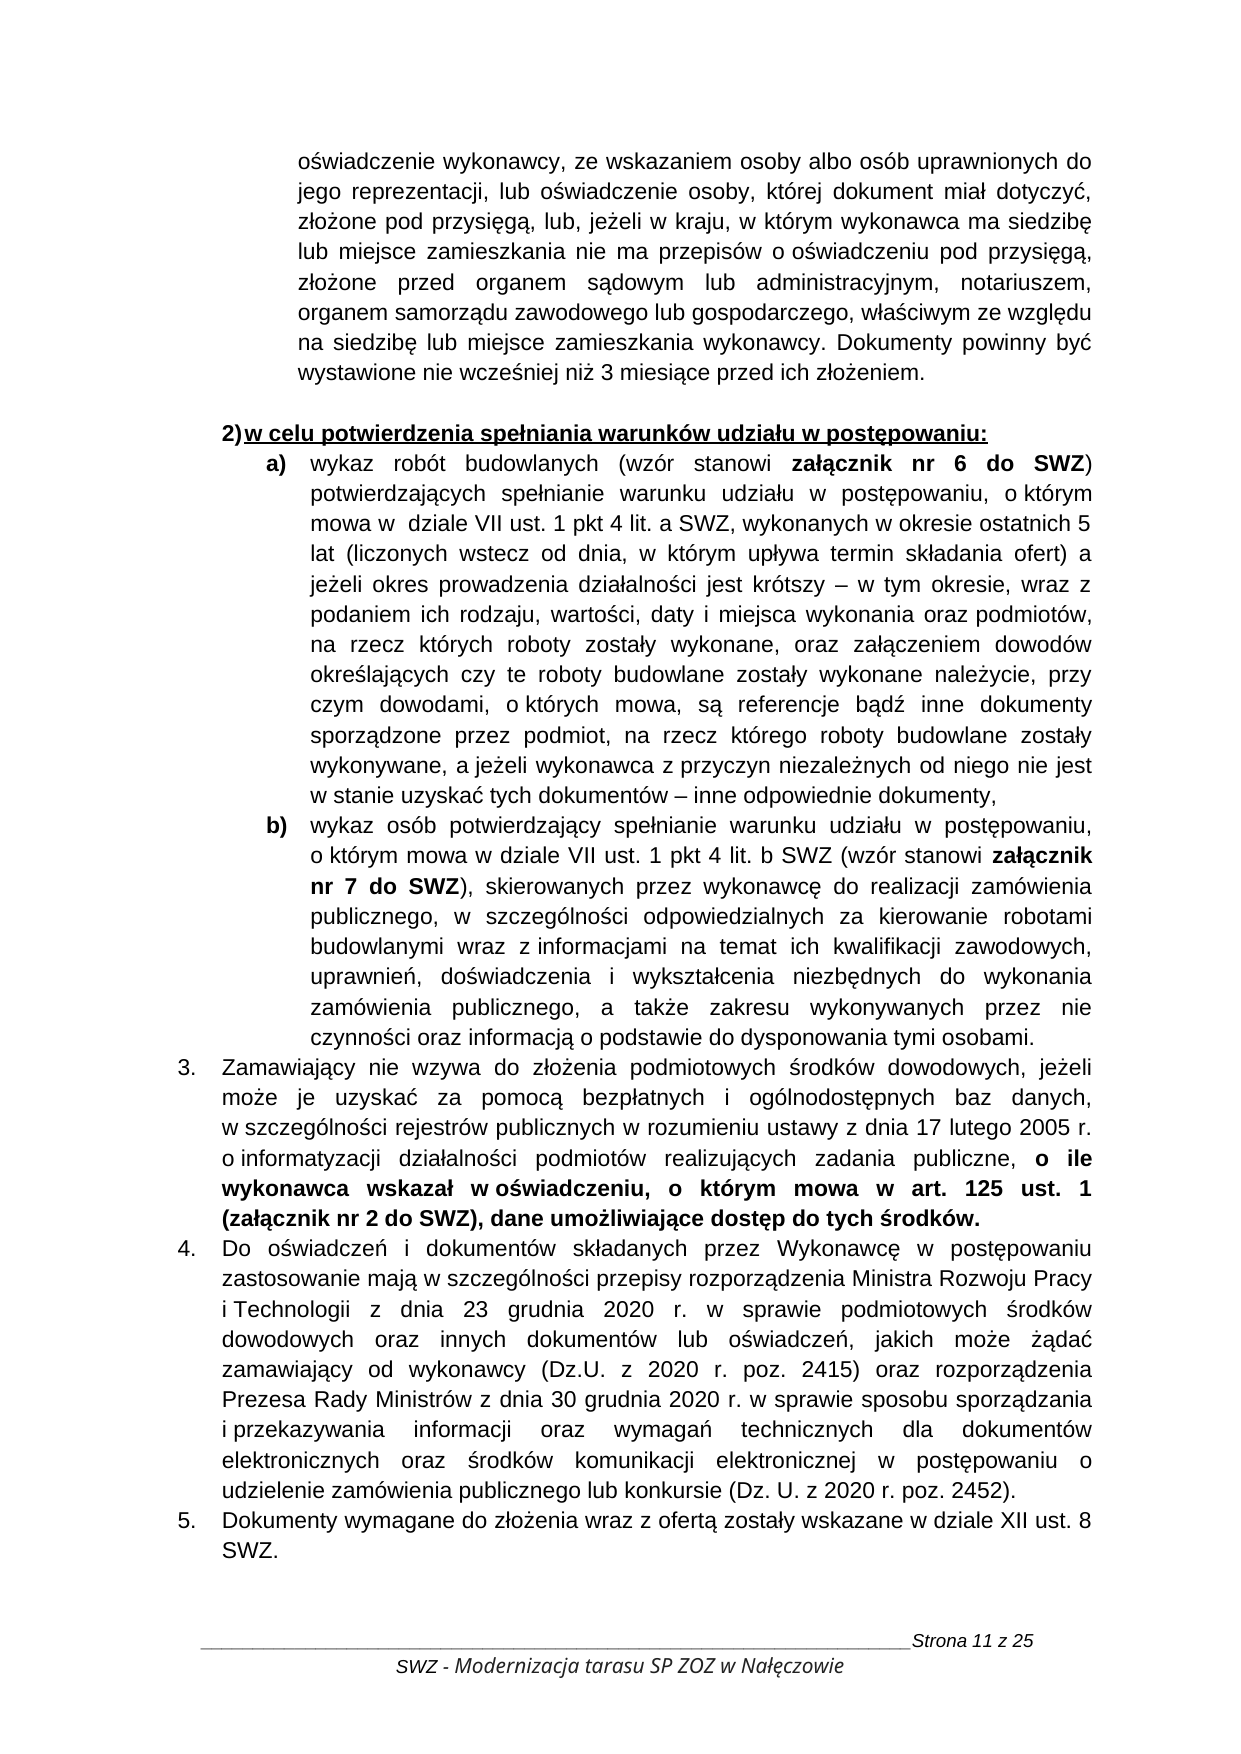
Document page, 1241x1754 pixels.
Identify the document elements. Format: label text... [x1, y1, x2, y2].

list wykaz robót budowlanych (wzór stanowi załącznik nr 6 do SWZ) potwierdzających spełnianie warunku udziału w postępowaniu, o którym mowa w dziale VII ust. 1 pkt 4 lit. a SWZ, wykonanych w okresie ostatnich 5 lat (liczonych wstecz od dnia, w którym upływa termin składania ofert) a jeżeli okres prowadzenia działalności jest krótszy – w tym okresie, wraz z podaniem ich rodzaju, wartości, daty i miejsca wykonania oraz podmiotów, na rzecz których roboty zostały wykonane, oraz załączeniem dowodów określających czy te roboty budowlane zostały wykonane należycie, przy czym dowodami, o których mowa, są referencje bądź inne dokumenty sporządzone przez podmiot, na rzecz którego roboty budowlane zostały wykonywane, a jeżeli wykonawca z przyczyn niezależnych od niego nie jest w stanie uzyskać tych dokumentów – inne odpowiednie dokumenty, [266, 450, 1092, 808]
list Zamawiający nie wzywa do złożenia podmiotowych środków dowodowych, jeżeli może je uzyskać za pomocą bezpłatnych i ogólnodostępnych baz danych, w szczególności rejestrów publicznych w rozumieniu ustawy z dnia 17 lutego 2005 r. o informatyzacji działalności podmiotów realizujących zadania publiczne, o ile wykonawca wskazał w oświadczeniu, o którym mowa w art. 125 ust. 1 (załącznik nr 2 do SWZ), dane umożliwiające dostęp do tych środków. [177, 1054, 1092, 1231]
list Dokumenty wymagane do złożenia wraz z ofertą zostały wskazane w dziale XII ust. 8 SWZ. [177, 1507, 1092, 1564]
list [260, 148, 1092, 386]
list Do oświadczeń i dokumentów składanych przez Wykonawcę w postępowaniu zastosowanie mają w szczególności przepisy rozporządzenia Ministra Rozwoju Pracy i Technologii z dnia 23 grudnia 2020 r. w sprawie podmiotowych środków dowodowych oraz innych dokumentów lub oświadczeń, jakich może żądać zamawiający od wykonawcy (Dz.U. z 2020 r. poz. 2415) oraz rozporządzenia Prezesa Rady Ministrów z dnia 30 grudnia 2020 r. w sprawie sposobu sporządzania i przekazywania informacji oraz wymagań technicznych dla dokumentów elektronicznych oraz środków komunikacji elektronicznej w postępowaniu o udzielenie zamówienia publicznego lub konkursie (Dz. U. z 2020 r. poz. 2452). [177, 1235, 1092, 1503]
list w celu potwierdzenia spełniania warunków udziału w postępowaniu: [222, 419, 1092, 446]
list wykaz osób potwierdzający spełnianie warunku udziału w postępowaniu, o którym mowa w dziale VII ust. 1 pkt 4 lit. b SWZ (wzór stanowi załącznik nr 7 do SWZ), skierowanych przez wykonawcę do realizacji zamówienia publicznego, w szczególności odpowiedzialnych za kierowanie robotami budowlanymi wraz z informacjami na temat ich kwalifikacji zawodowych, uprawnień, doświadczenia i wykształcenia niezbędnych do wykonania zamówienia publicznego, a także zakresu wykonywanych przez nie czynności oraz informacją o podstawie do dysponowania tymi osobami. [266, 812, 1092, 1050]
